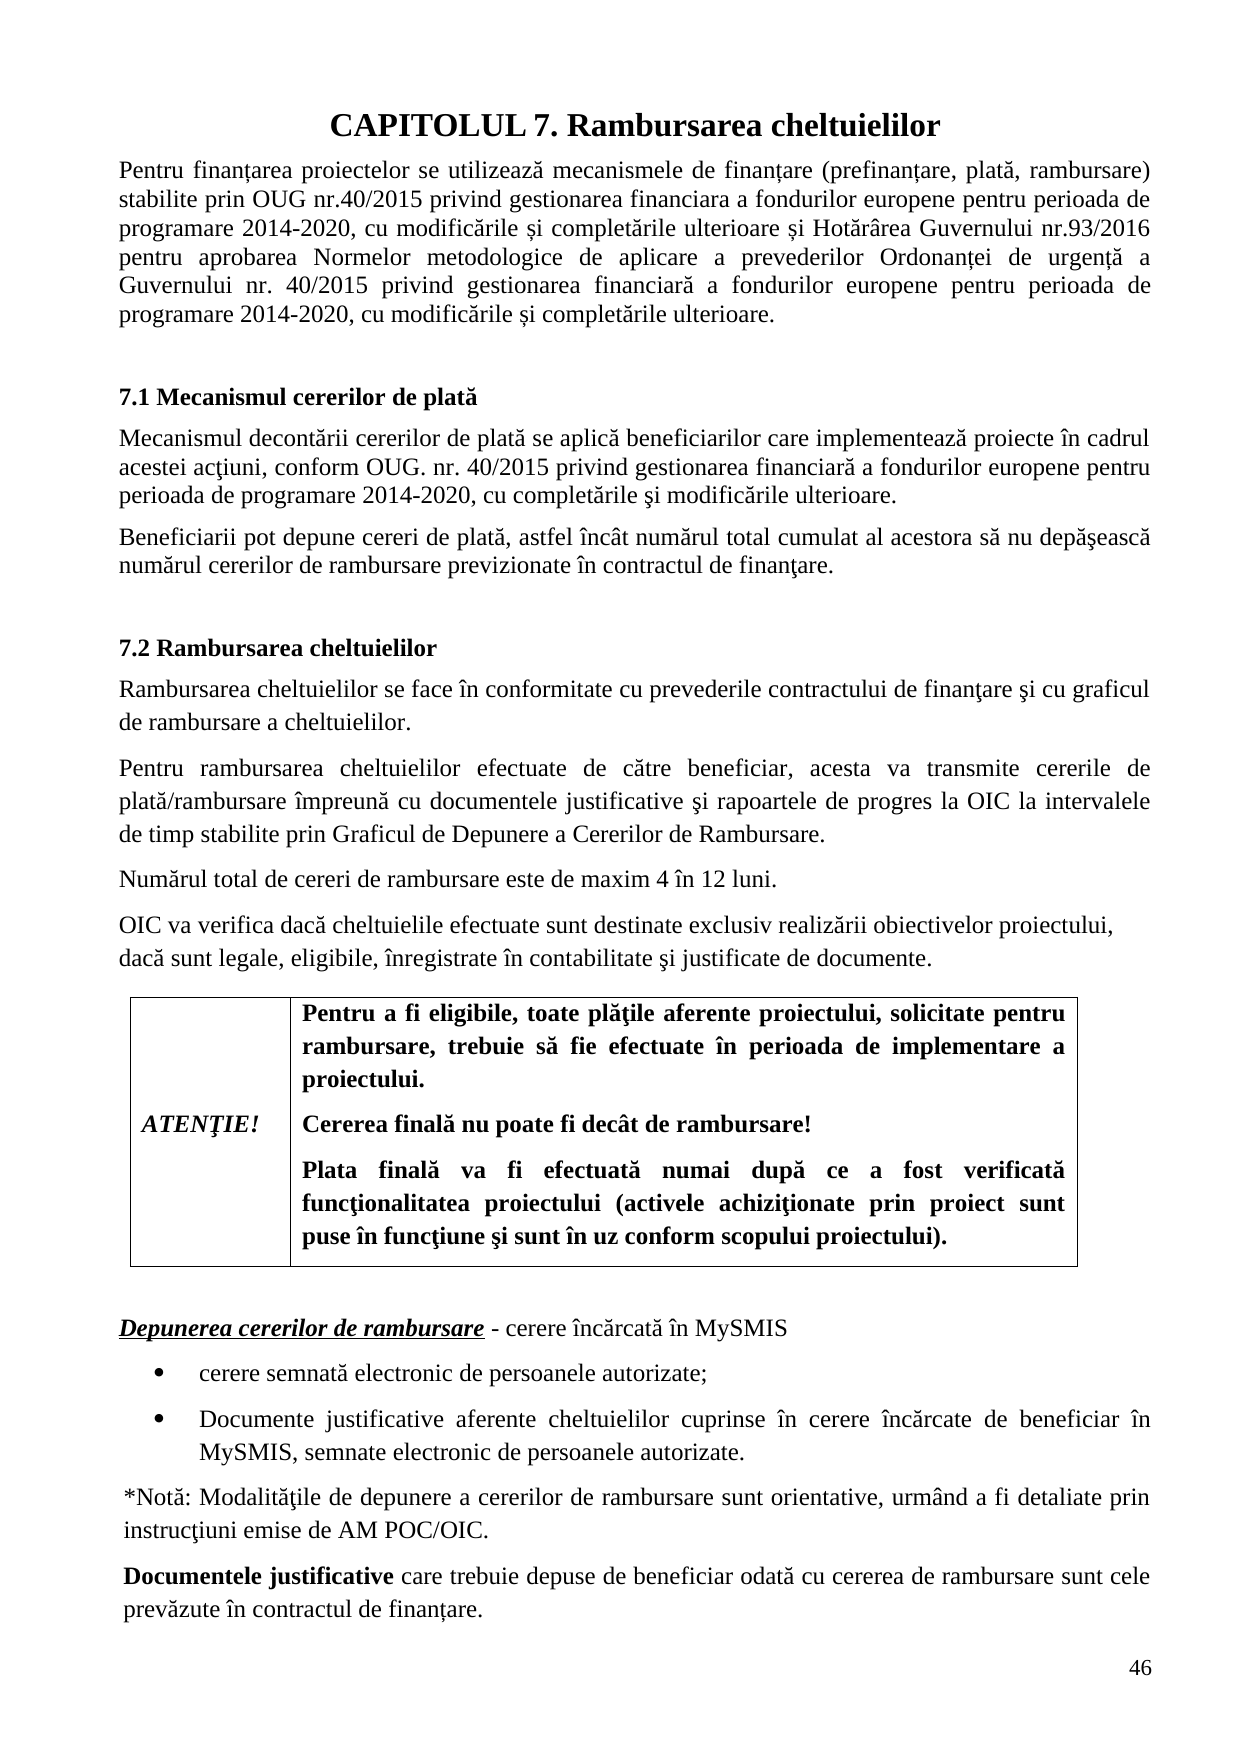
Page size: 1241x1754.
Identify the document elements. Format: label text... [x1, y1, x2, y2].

text 7.1 Mecanismul cererilor de plată [118, 382, 1152, 411]
text Beneficiarii pot depune cereri de plată, astfel încât numărul total cumulat al acestora să nu depăşească numărul cererilor de rambursare previzionate în contractul de finanţare. [118, 522, 1152, 579]
text 7.2 Rambursarea cheltuielilor [118, 633, 1152, 662]
list cerere semnată electronic de persoanele autorizate; [154, 1358, 1152, 1387]
text Pentru finanțarea proiectelor se utilizează mecanismele de finanțare (prefinanțare, plată, rambursare) stabilite prin OUG nr.40/2015 privind gestionarea financiara a fondurilor europene pentru perioada de programare 2014-2020, cu modificările și completările ulterioare și Hotărârea Guvernului nr.93/2016 pentru aprobarea Normelor metodologice de aplicare a prevederilor Ordonanței de urgență a Guvernului nr. 40/2015 privind gestionarea financiară a fondurilor europene pentru perioada de programare 2014-2020, cu modificările și completările ulterioare. [118, 156, 1152, 328]
text Rambursarea cheltuielilor se face în conformitate cu prevederile contractului de finanţare şi cu graficul de rambursare a cheltuielilor. [118, 674, 1152, 736]
text Mecanismul decontării cererilor de plată se aplică beneficiarilor care implementează proiecte în cadrul acestei acţiuni, conform OUG. nr. 40/2015 privind gestionarea financiară a fondurilor europene pentru perioada de programare 2014-2020, cu completările şi modificările ulterioare. [118, 423, 1152, 509]
text Documentele justificative care trebuie depuse de beneficiar odată cu cererea de rambursare sunt cele prevăzute în contractul de finanțare. [123, 1561, 1152, 1623]
text OIC va verifica dacă cheltuielile efectuate sunt destinate exclusiv realizării obiectivelor proiectului, dacă sunt legale, eligibile, înregistrate în contabilitate şi justificate de documente. [118, 910, 1152, 972]
text *Notă: Modalităţile de depunere a cererilor de rambursare sunt orientative, urmând a fi detaliate prin instrucţiuni emise de AM POC/OIC. [123, 1482, 1152, 1544]
subtitle CAPITOLUL 7. Rambursarea cheltuielilor [118, 105, 1152, 143]
list Documente justificative aferente cheltuielilor cuprinse în cerere încărcate de beneficiar în MySMIS, semnate electronic de persoanele autorizate. [154, 1404, 1152, 1466]
text Pentru rambursarea cheltuielilor efectuate de către beneficiar, acesta va transmite cererile de plată/rambursare împreună cu documentele justificative şi rapoartele de progres la OIC la intervalele de timp stabilite prin Graficul de Depunere a Cererilor de Rambursare. [118, 753, 1152, 848]
table_header Pentru a fi eligibile, toate plăţile aferente proiectului, solicitate pentru rambursare, trebuie să fie efectuate în perioada de implementare a proiectului. Cererea finală nu poate fi decât de rambursare! Plata finală va fi efectuată numai după ce a fost verificată funcţionalitatea proiectului (activele achiziţionate prin proiect sunt puse în funcţiune şi sunt în uz conform scopului proiectului). [291, 998, 1077, 1266]
text Depunerea cererilor de rambursare - cerere încărcată în MySMIS [118, 1313, 1152, 1341]
text Numărul total de cereri de rambursare este de maxim 4 în 12 luni. [118, 864, 1152, 893]
table_header ATENŢIE! [131, 998, 290, 1266]
